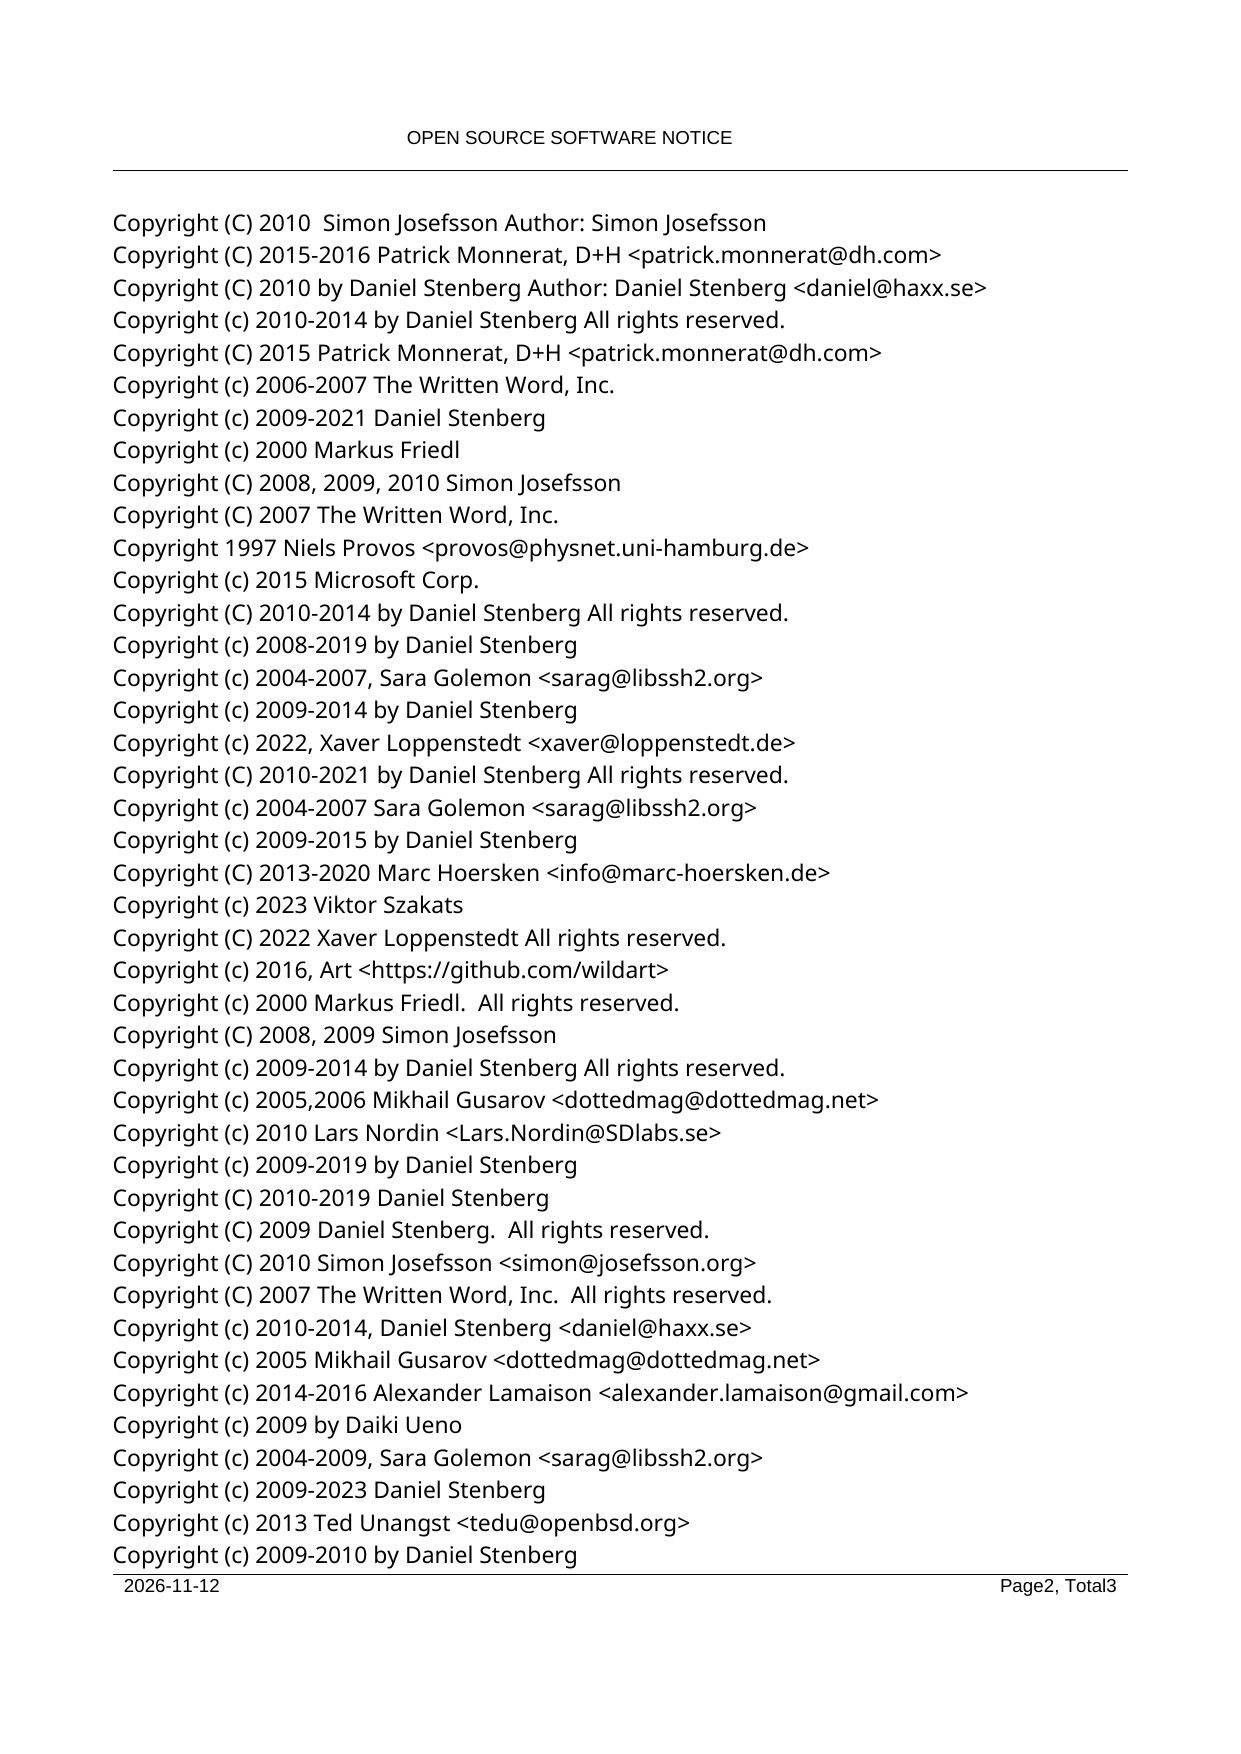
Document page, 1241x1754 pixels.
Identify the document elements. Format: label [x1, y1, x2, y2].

text [112, 206, 1128, 1571]
